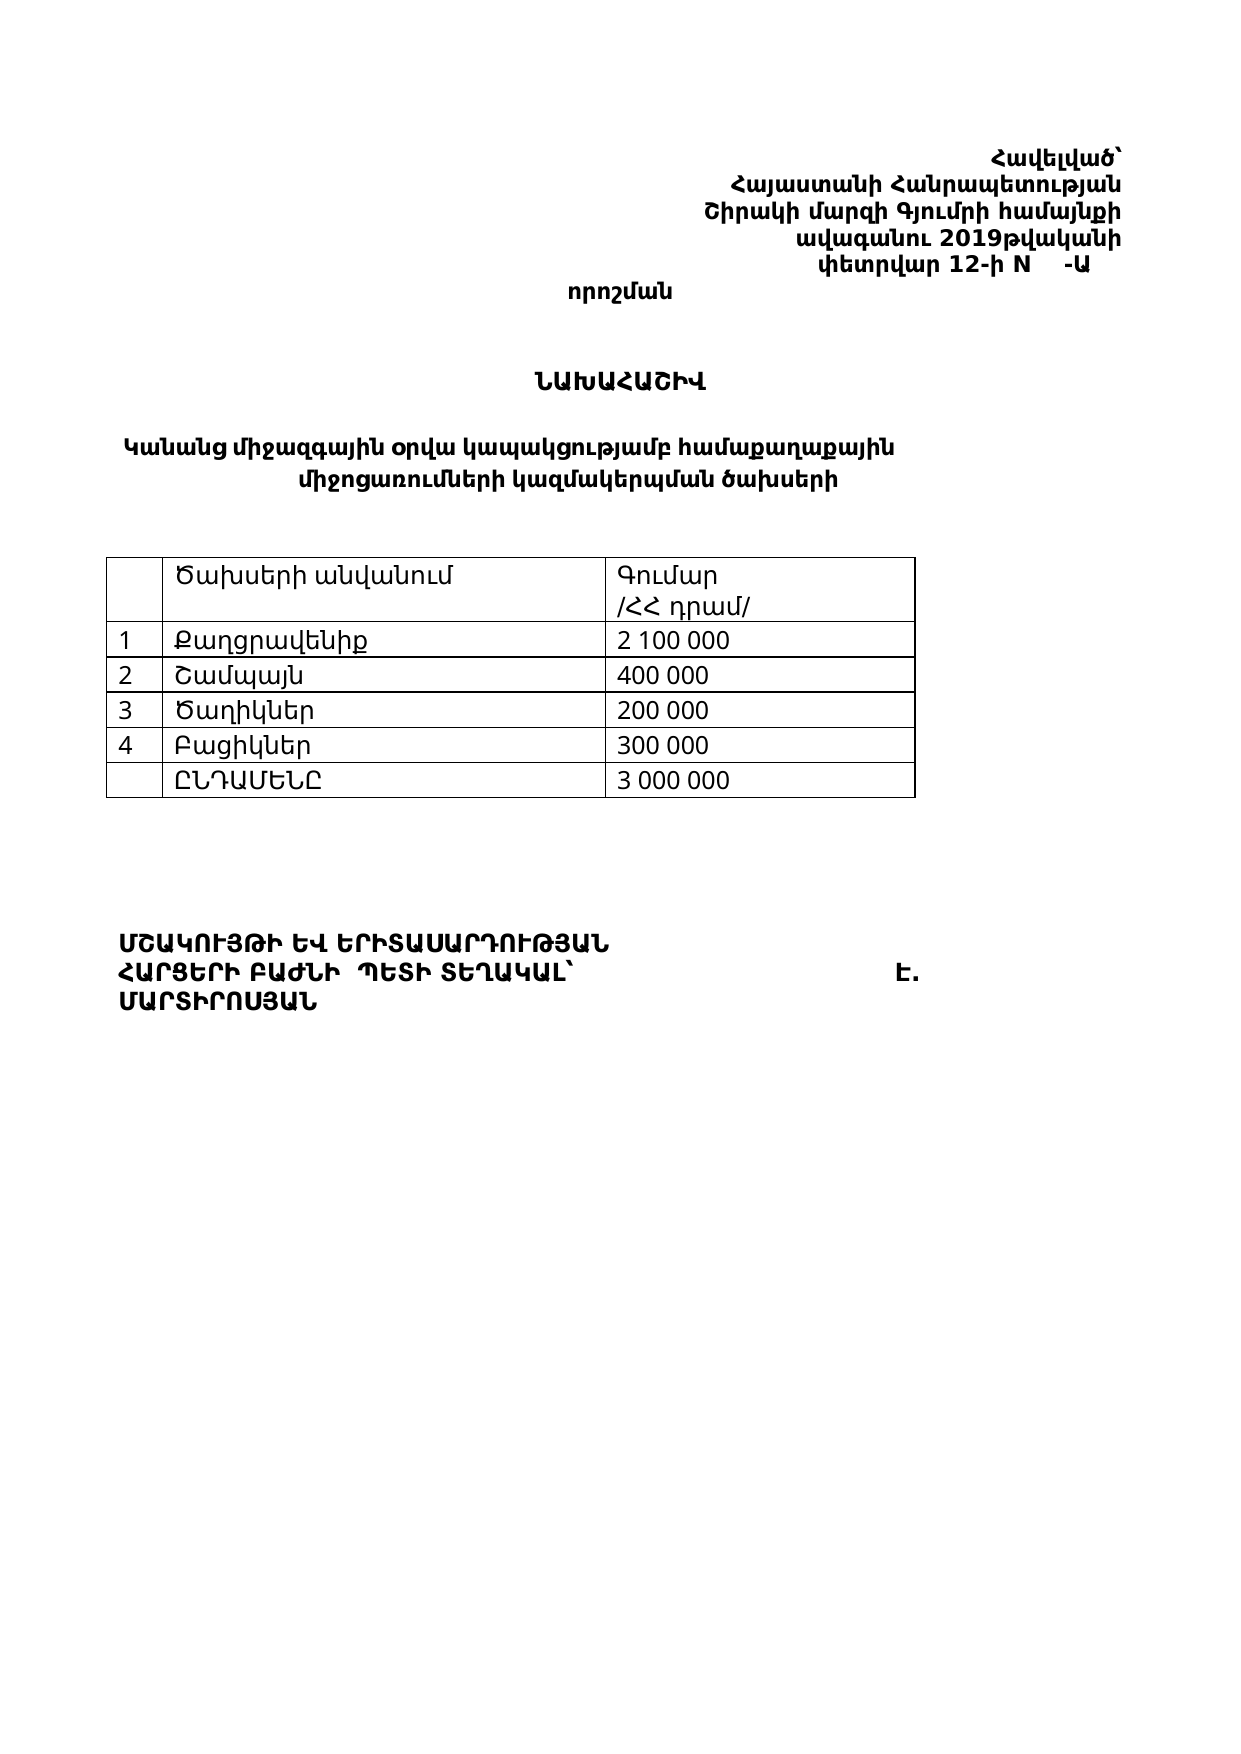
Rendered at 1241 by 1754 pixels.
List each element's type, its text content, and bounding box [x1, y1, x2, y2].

text ՀԱՐՑԵՐԻ ԲԱԺՆԻ ՊԵՏԻ ՏԵՂԱԿԱԼ՝ Է. ՄԱՐՏԻՐՈՍՅԱՆ [118, 958, 1122, 1017]
table_cell 1 [107, 622, 162, 656]
text ՄՇԱԿՈՒՅԹԻ ԵՎ ԵՐԻՏԱՍԱՐԴՈՒԹՅԱՆ [118, 929, 1122, 958]
table_header Գումար /ՀՀ դրամ/ [606, 558, 914, 621]
table_cell Շամպայն [163, 658, 605, 691]
table_header Ծախսերի անվանում [163, 558, 605, 621]
text Հայաստանի Հանրապետության [118, 171, 1122, 198]
table_cell Բացիկներ [163, 728, 605, 762]
text Կանանց միջազգային օրվա կապակցությամբ համաքաղաքային միջոցառումների կազմակերպման ծախսերի [118, 431, 901, 494]
table_cell 3 000 000 [606, 763, 914, 797]
text փետրվար 12-ի N -Ա որոշման [118, 251, 1122, 305]
table_cell 3 [107, 693, 162, 727]
table_cell ԸՆԴԱՄԵՆԸ [163, 763, 605, 797]
text Շիրակի մարզի Գյումրի համայնքի [118, 198, 1122, 225]
table_cell 300 000 [606, 728, 914, 762]
table_cell Ծաղիկներ [163, 693, 605, 727]
table_cell 2 100 000 [606, 622, 914, 656]
text ՆԱԽԱՀԱՇԻՎ [118, 363, 1122, 397]
text ավագանու 2019թվականի [118, 225, 1122, 251]
text Հավելված՝ [118, 145, 1122, 171]
table_cell Քաղցրավենիք [163, 622, 605, 656]
table_cell 400 000 [606, 658, 914, 691]
table_cell 4 [107, 728, 162, 762]
table_cell 200 000 [606, 693, 914, 727]
table_cell 2 [107, 658, 162, 691]
table_header [107, 558, 162, 621]
table_cell [107, 763, 162, 797]
